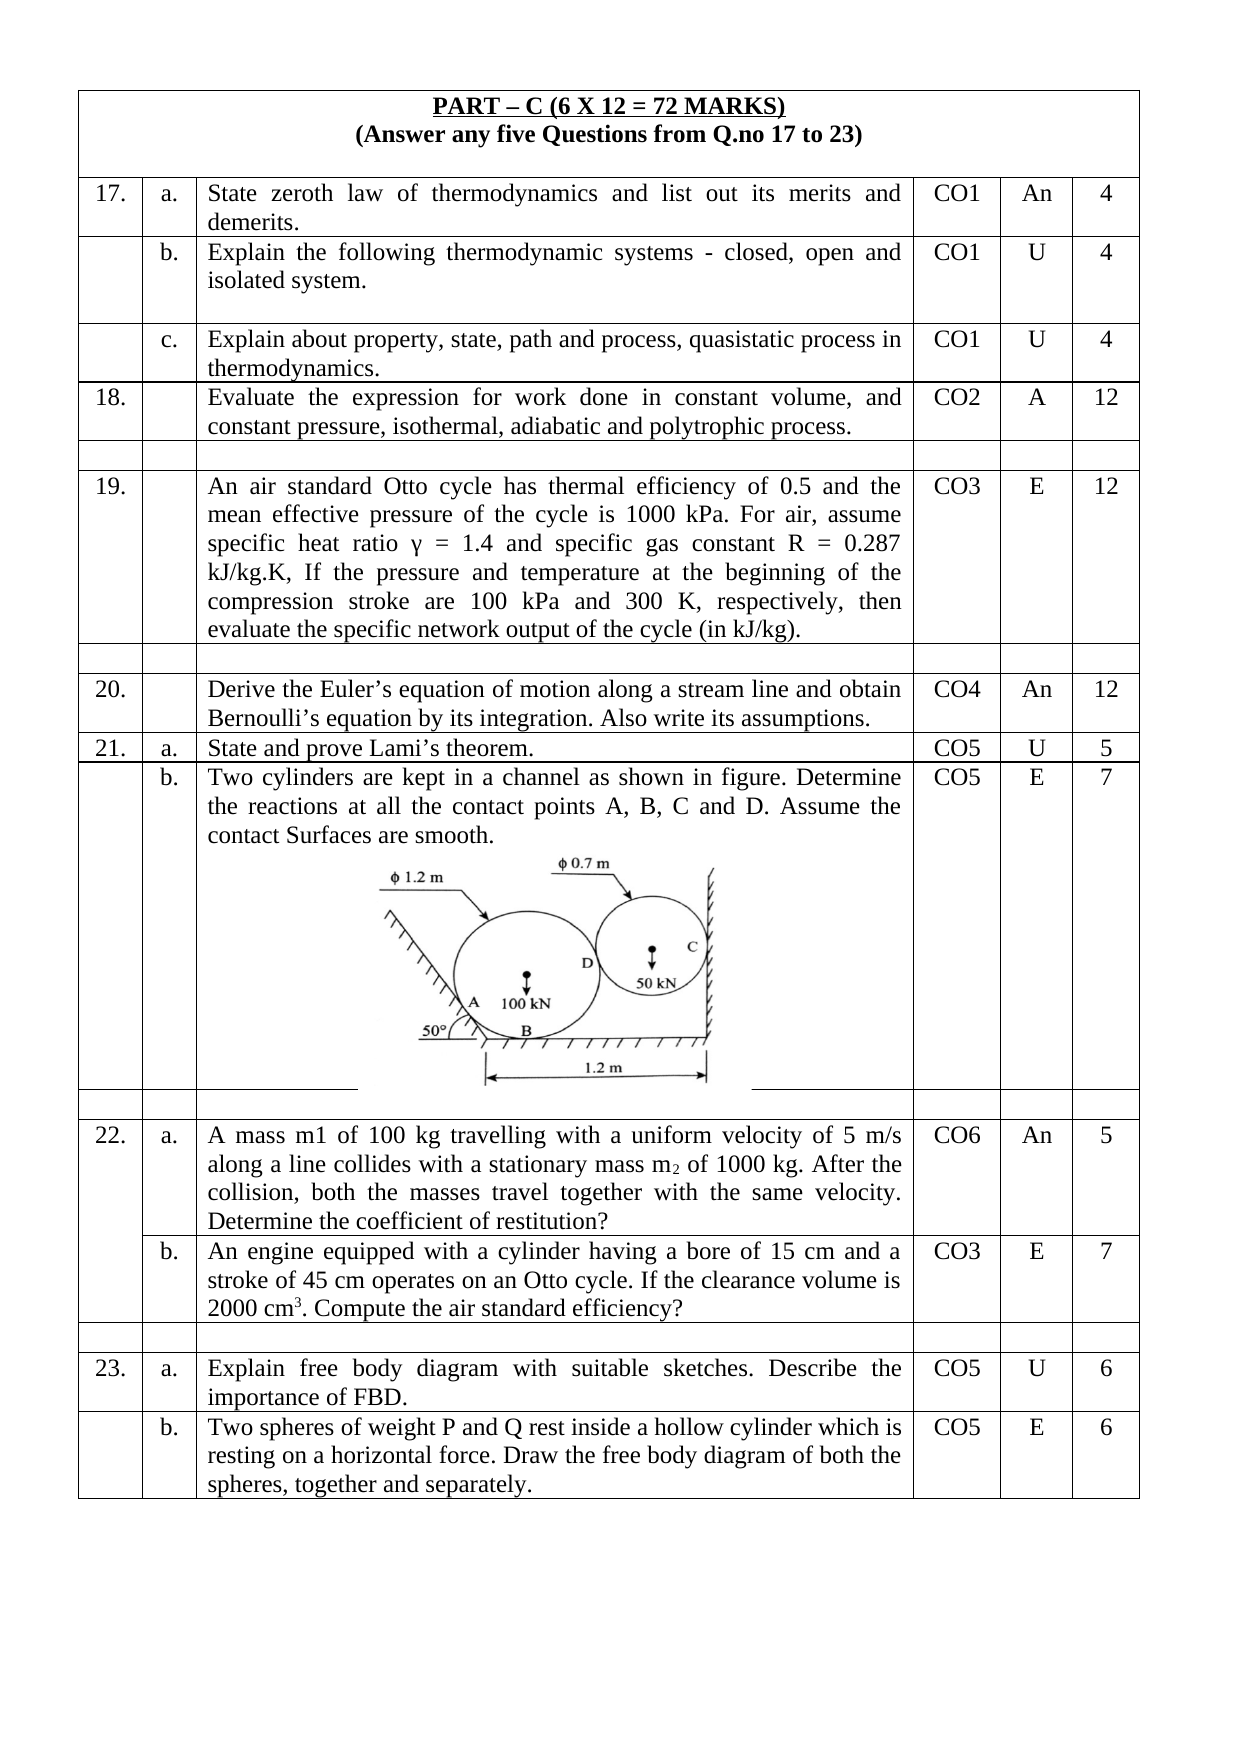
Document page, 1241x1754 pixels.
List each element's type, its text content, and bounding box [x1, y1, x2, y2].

table_cell [1001, 1323, 1072, 1352]
table_cell [79, 1412, 142, 1498]
table_cell [1073, 644, 1139, 673]
table_cell a. [143, 178, 196, 236]
table_cell a. [143, 1120, 196, 1235]
table_cell [1001, 644, 1072, 673]
table_cell [1001, 441, 1072, 470]
table_header PART – C (6 X 12 = 72 MARKS) (Answer any five Questions from Q.no 17 to 23) [79, 91, 1139, 177]
table_cell [197, 441, 913, 470]
table_cell State zeroth law of thermodynamics and list out its merits and demerits. [197, 178, 913, 236]
table_cell 18. [79, 383, 142, 440]
table_cell c. [143, 324, 196, 381]
table_cell [143, 1090, 196, 1119]
picture [358, 848, 752, 1090]
table_cell [1073, 1090, 1139, 1119]
table_cell CO5 [914, 733, 1000, 761]
table_cell [143, 1323, 196, 1352]
table_cell CO1 [914, 324, 1000, 381]
table_cell 12 [1073, 471, 1139, 643]
table_cell 7 [1073, 763, 1139, 1089]
table_cell [197, 644, 913, 673]
table_cell U [1001, 324, 1072, 381]
table_cell CO4 [914, 674, 1000, 732]
table_cell CO1 [914, 237, 1000, 323]
table_cell U [1001, 1353, 1072, 1411]
table_cell [79, 1323, 142, 1352]
table_cell An engine equipped with a cylinder having a bore of 15 cm and a stroke of 45 cm operates on an Otto cycle. If the clearance volume is 2000 cm3. Compute the air standard efficiency? [197, 1236, 913, 1322]
table_cell Two cylinders are kept in a channel as shown in figure. Determine the reactions at all the contact points A, B, C and D. Assume the contact Surfaces are smooth. [197, 763, 913, 1089]
table_cell 23. [79, 1353, 142, 1411]
table_cell E [1001, 1412, 1072, 1498]
table_cell 5 [1073, 733, 1139, 761]
table_cell Explain about property, state, path and process, quasistatic process in thermodynamics. [197, 324, 913, 381]
table_cell [1001, 1090, 1072, 1119]
table_cell b. [143, 1412, 196, 1498]
table_cell b. [143, 237, 196, 323]
table_cell E [1001, 1236, 1072, 1322]
table_cell State and prove Lami’s theorem. [197, 733, 913, 761]
table_cell CO5 [914, 1412, 1000, 1498]
table_cell b. [143, 1236, 196, 1322]
table_cell An [1001, 178, 1072, 236]
table_cell [79, 644, 142, 673]
table_cell 6 [1073, 1412, 1139, 1498]
table_cell Derive the Euler’s equation of motion along a stream line and obtain Bernoulli’s equation by its integration. Also write its assumptions. [197, 674, 913, 732]
table_cell [143, 383, 196, 440]
table_cell CO2 [914, 383, 1000, 440]
table_cell 21. [79, 733, 142, 761]
table_cell An [1001, 674, 1072, 732]
table_cell [1073, 1323, 1139, 1352]
table_cell CO1 [914, 178, 1000, 236]
table_cell 19. [79, 471, 142, 643]
table_cell 4 [1073, 178, 1139, 236]
table_cell CO5 [914, 1353, 1000, 1411]
table_cell 7 [1073, 1236, 1139, 1322]
table_cell Explain free body diagram with suitable sketches. Describe the importance of FBD. [197, 1353, 913, 1411]
table_cell CO6 [914, 1120, 1000, 1235]
table_cell [914, 1090, 1000, 1119]
table_cell A [1001, 383, 1072, 440]
table_cell [79, 324, 142, 381]
table_cell E [1001, 763, 1072, 1089]
table_cell A mass m1 of 100 kg travelling with a uniform velocity of 5 m/s along a line collides with a stationary mass m2 of 1000 kg. After the collision, both the masses travel together with the same velocity. Determine the coefficient of restitution? [197, 1120, 913, 1235]
table_cell Explain the following thermodynamic systems - closed, open and isolated system. [197, 237, 913, 323]
table_cell [79, 237, 142, 323]
table_cell 12 [1073, 383, 1139, 440]
table_cell CO3 [914, 1236, 1000, 1322]
table_cell 17. [79, 178, 142, 236]
table_cell [143, 471, 196, 643]
table_cell b. [143, 763, 196, 1089]
table_cell An air standard Otto cycle has thermal efficiency of 0.5 and the mean effective pressure of the cycle is 1000 kPa. For air, assume specific heat ratio γ = 1.4 and specific gas constant R = 0.287 kJ/kg.K, If the pressure and temperature at the beginning of the compression stroke are 100 kPa and 300 K, respectively, then evaluate the specific network output of the cycle (in kJ/kg). [197, 471, 913, 643]
table_cell 4 [1073, 237, 1139, 323]
table_cell [197, 1323, 913, 1352]
table_cell 4 [1073, 324, 1139, 381]
table_cell 5 [1073, 1120, 1139, 1235]
table_cell U [1001, 733, 1072, 761]
table_cell a. [143, 1353, 196, 1411]
table_cell [914, 1323, 1000, 1352]
table_cell CO3 [914, 471, 1000, 643]
table_cell [143, 674, 196, 732]
table_cell a. [143, 733, 196, 761]
table_cell 12 [1073, 674, 1139, 732]
table_cell U [1001, 237, 1072, 323]
table_cell [143, 441, 196, 470]
table_cell CO5 [914, 763, 1000, 1089]
table_cell [143, 644, 196, 673]
table_cell [197, 1090, 913, 1119]
table_cell An [1001, 1120, 1072, 1235]
table_cell Evaluate the expression for work done in constant volume, and constant pressure, isothermal, adiabatic and polytrophic process. [197, 383, 913, 440]
table_cell [1073, 441, 1139, 470]
table_cell 22. [79, 1120, 142, 1322]
table_cell [79, 763, 142, 1089]
table_cell 20. [79, 674, 142, 732]
table_cell 6 [1073, 1353, 1139, 1411]
table_cell [79, 441, 142, 470]
table_cell [79, 1090, 142, 1119]
table_cell E [1001, 471, 1072, 643]
table_cell [914, 441, 1000, 470]
table_cell [914, 644, 1000, 673]
